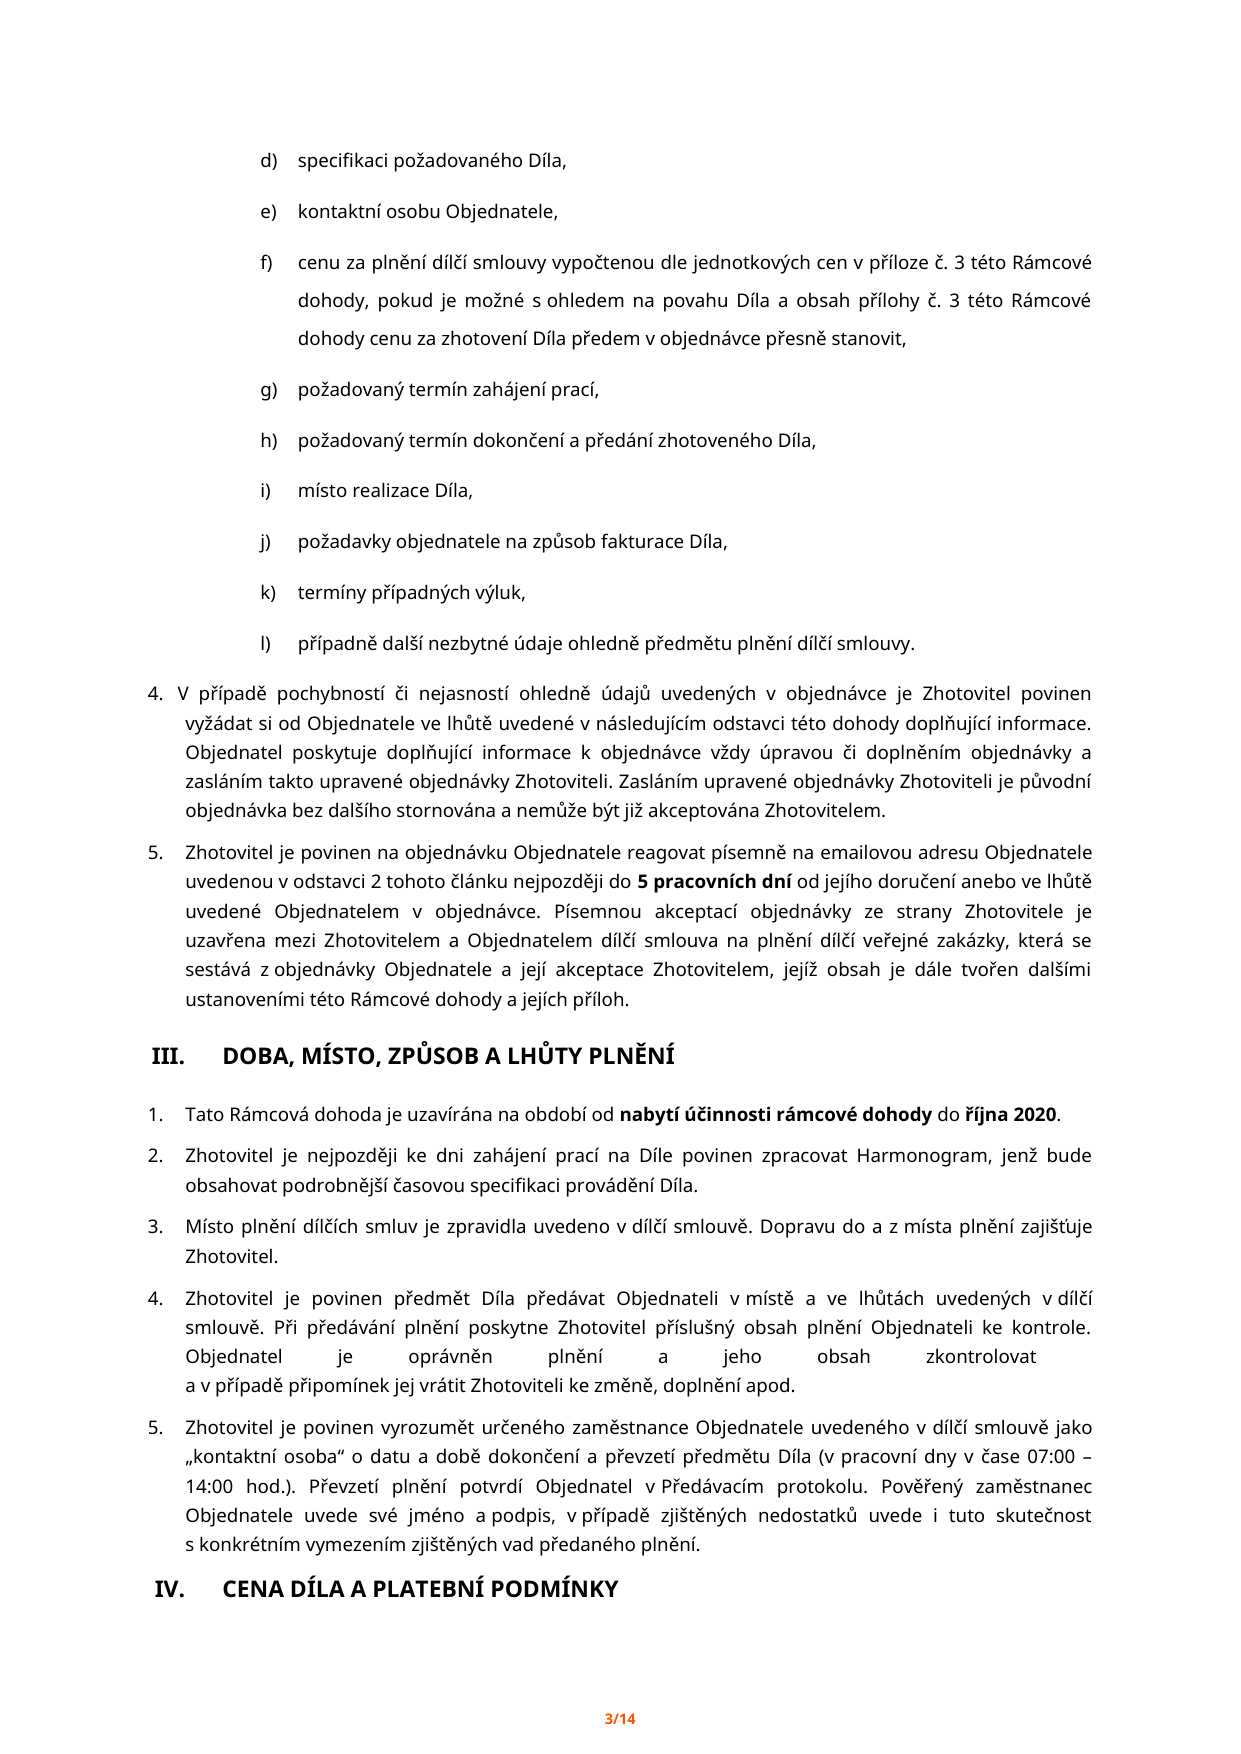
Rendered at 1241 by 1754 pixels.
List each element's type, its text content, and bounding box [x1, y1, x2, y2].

text Zhotovitel je povinen předmět Díla předávat Objednateli v místě a ve lhůtách uvedených v dílčí smlouvě. Při předávání plnění poskytne Zhotovitel příslušný obsah plnění Objednateli ke kontrole. Objednatel je oprávněn plnění a jeho obsah zkontrolovat a v případě připomínek jej vrátit Zhotoviteli ke změně, doplnění apod. [148, 1285, 1093, 1398]
text Tato Rámcová dohoda je uzavírána na období od nabytí účinnosti rámcové dohody do října 2020. [148, 1101, 1093, 1127]
list Zhotovitel je povinen na objednávku Objednatele reagovat písemně na emailovou adresu Objednatele uvedenou v odstavci 2 tohoto článku nejpozději do 5 pracovních dní od jejího doručení anebo ve lhůtě uvedené Objednatelem v objednávce. Písemnou akceptací objednávky ze strany Zhotovitele je uzavřena mezi Zhotovitelem a Objednatelem dílčí smlouva na plnění dílčí veřejné zakázky, která se sestává z objednávky Objednatele a její akceptace Zhotovitelem, jejíž obsah je dále tvořen dalšími ustanoveními této Rámcové dohody a jejích příloh. [148, 839, 1093, 1011]
list požadovaný termín zahájení prací, [260, 376, 1093, 402]
list specifikaci požadovaného Díla, [260, 148, 1093, 173]
list termíny případných výluk, [260, 579, 1093, 605]
text Zhotovitel je nejpozději ke dni zahájení prací na Díle povinen zpracovat Harmonogram, jenž bude obsahovat podrobnější časovou specifikaci provádění Díla. [148, 1143, 1093, 1198]
list kontaktní osobu Objednatele, [260, 198, 1093, 224]
list případně další nezbytné údaje ohledně předmětu plnění dílčí smlouvy. [260, 630, 1093, 655]
list DOBA, MÍSTO, ZPŮSOB A LHŮTY PLNĚNÍ [185, 1040, 1093, 1071]
list CENA DÍLA A PLATEBNÍ PODMÍNKY [185, 1573, 1093, 1604]
list místo realizace Díla, [260, 478, 1093, 503]
text Místo plnění dílčích smluv je zpravidla uvedeno v dílčí smlouvě. Dopravu do a z místa plnění zajišťuje Zhotovitel. [148, 1214, 1093, 1269]
list cenu za plnění dílčí smlouvy vypočtenou dle jednotkových cen v příloze č. 3 této Rámcové dohody, pokud je možné s ohledem na povahu Díla a obsah přílohy č. 3 této Rámcové dohody cenu za zhotovení Díla předem v objednávce přesně stanovit, [260, 249, 1093, 351]
list V případě pochybností či nejasností ohledně údajů uvedených v objednávce je Zhotovitel povinen vyžádat si od Objednatele ve lhůtě uvedené v následujícím odstavci této dohody doplňující informace. Objednatel poskytuje doplňující informace k objednávce vždy úpravou či doplněním objednávky a zasláním takto upravené objednávky Zhotoviteli. Zasláním upravené objednávky Zhotoviteli je původní objednávka bez dalšího stornována a nemůže být již akceptována Zhotovitelem. [148, 681, 1093, 823]
list požadavky objednatele na způsob fakturace Díla, [260, 528, 1093, 554]
text Zhotovitel je povinen vyrozumět určeného zaměstnance Objednatele uvedeného v dílčí smlouvě jako „kontaktní osoba“ o datu a době dokončení a převzetí předmětu Díla (v pracovní dny v čase 07:00 – 14:00 hod.). Převzetí plnění potvrdí Objednatel v Předávacím protokolu. Pověřený zaměstnanec Objednatele uvede své jméno a podpis, v případě zjištěných nedostatků uvede i tuto skutečnost s konkrétním vymezením zjištěných vad předaného plnění. [148, 1414, 1093, 1557]
list požadovaný termín dokončení a předání zhotoveného Díla, [260, 427, 1093, 452]
